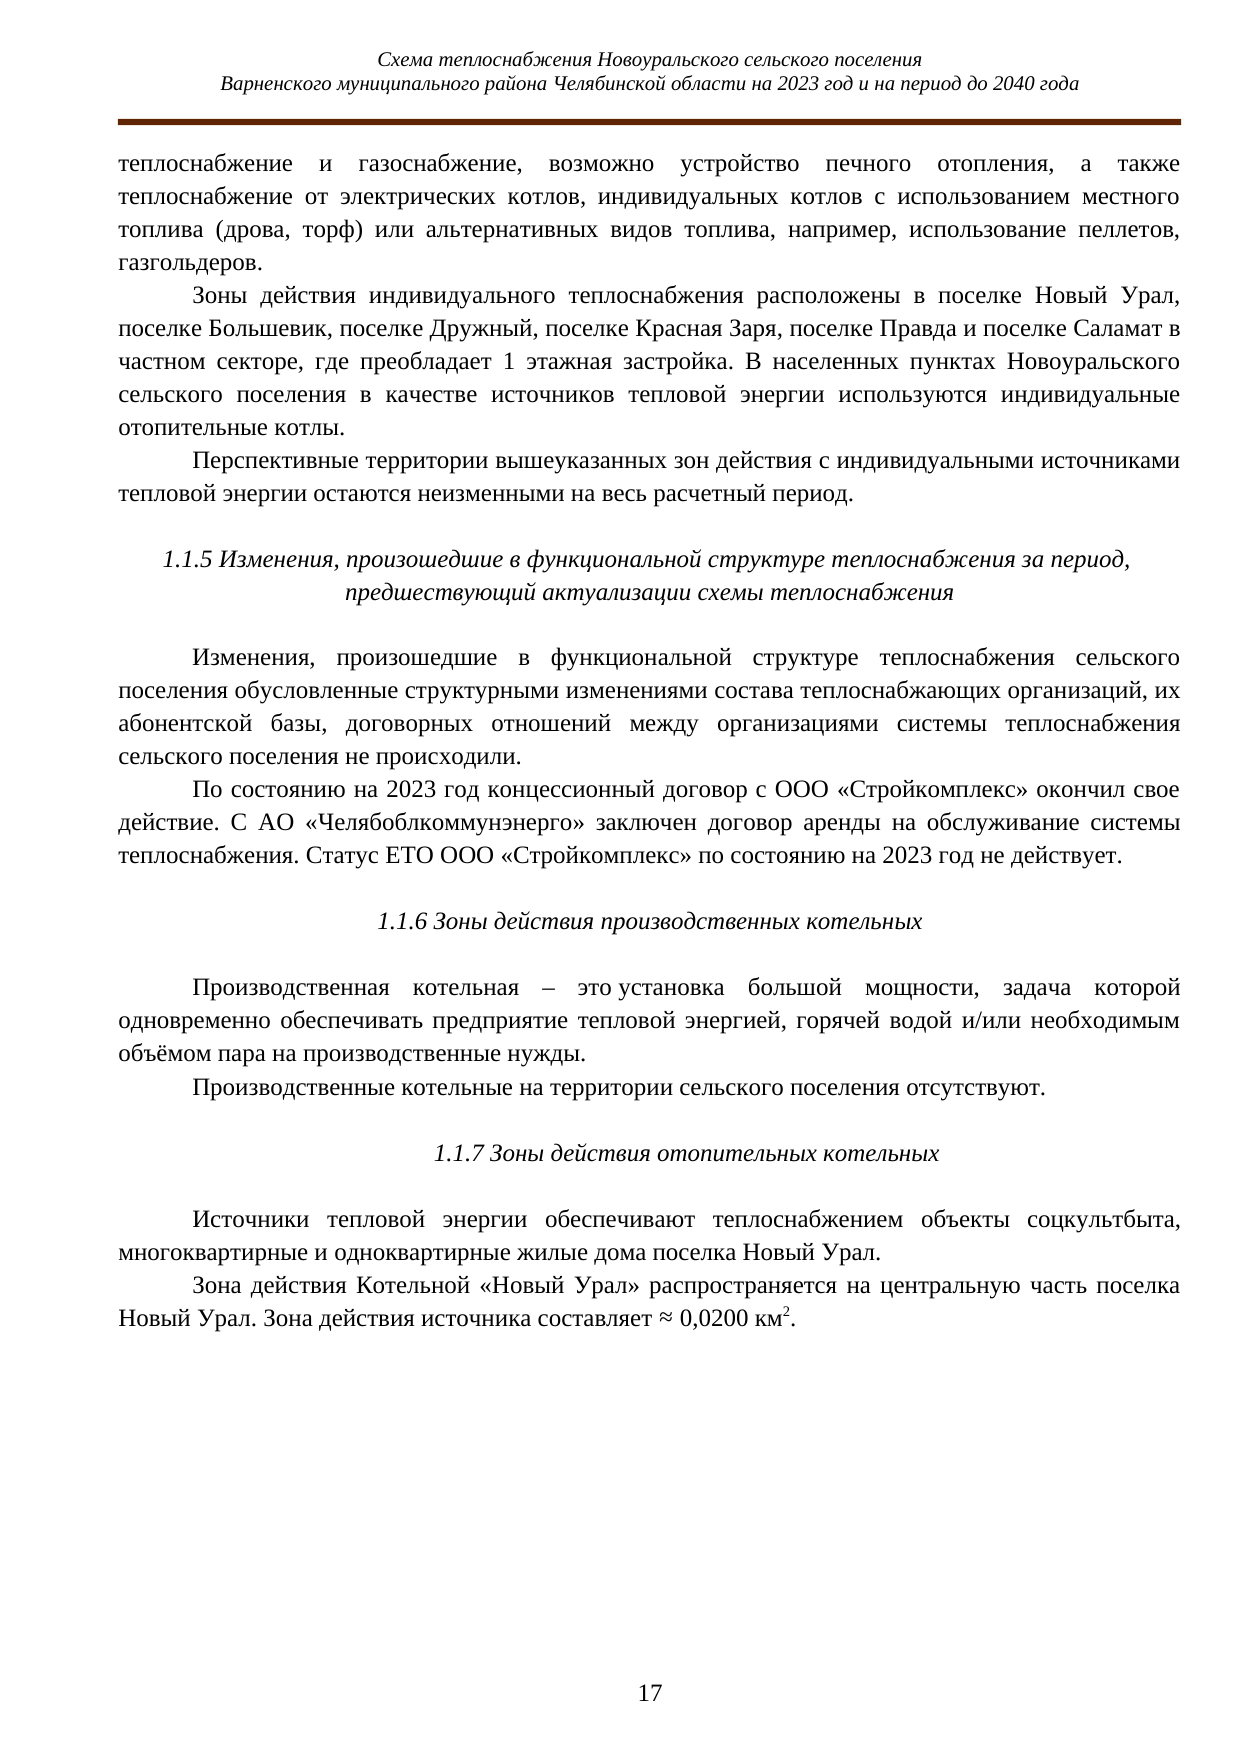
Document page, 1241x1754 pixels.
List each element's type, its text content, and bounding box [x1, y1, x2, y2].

text Источники тепловой энергии обеспечивают теплоснабжением объекты соцкультбыта, многоквартирные и одноквартирные жилые дома поселка Новый Урал. [118, 1204, 1181, 1265]
text Производственная котельная – это установка большой мощности, задача которой одновременно обеспечивать предприятие тепловой энергией, горячей водой и/или необходимым объёмом пара на производственные нужды. [118, 972, 1181, 1067]
subtitle 1.1.6 Зоны действия производственных котельных [118, 906, 1181, 935]
text По состоянию на 2023 год концессионный договор с ООО «Стройкомплекс» окончил свое действие. С АО «Челябоблкоммунэнерго» заключен договор аренды на обслуживание системы теплоснабжения. Статус ЕТО ООО «Стройкомплекс» по состоянию на 2023 год не действует. [118, 774, 1181, 869]
text Зона действия Котельной «Новый Урал» распространяется на центральную часть поселка Новый Урал. Зона действия источника составляет 0,0200 км2. [118, 1270, 1181, 1331]
text Перспективные территории вышеуказанных зон действия с индивидуальными источниками тепловой энергии остаются неизменными на весь расчетный период. [118, 445, 1181, 507]
subtitle 1.1.5 Изменения, произошедшие в функциональной структуре теплоснабжения за период, предшествующий актуализации схемы теплоснабжения [118, 544, 1181, 606]
text Изменения, произошедшие в функциональной структуре теплоснабжения сельского поселения обусловленные структурными изменениями состава теплоснабжающих организаций, их абонентской базы, договорных отношений между организациями системы теплоснабжения сельского поселения не происходили. [118, 642, 1181, 770]
subtitle 1.1.7 Зоны действия отопительных котельных [118, 1138, 1181, 1166]
text Зоны действия индивидуального теплоснабжения расположены в поселке Новый Урал, поселке Большевик, поселке Дружный, поселке Красная Заря, поселке Правда и поселке Саламат в частном секторе, где преобладает 1 этажная застройка. В населенных пунктах Новоуральского сельского поселения в качестве источников тепловой энергии используются индивидуальные отопительные котлы. [118, 280, 1181, 441]
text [118, 148, 1181, 276]
text Производственные котельные на территории сельского поселения отсутствуют. [118, 1072, 1181, 1100]
